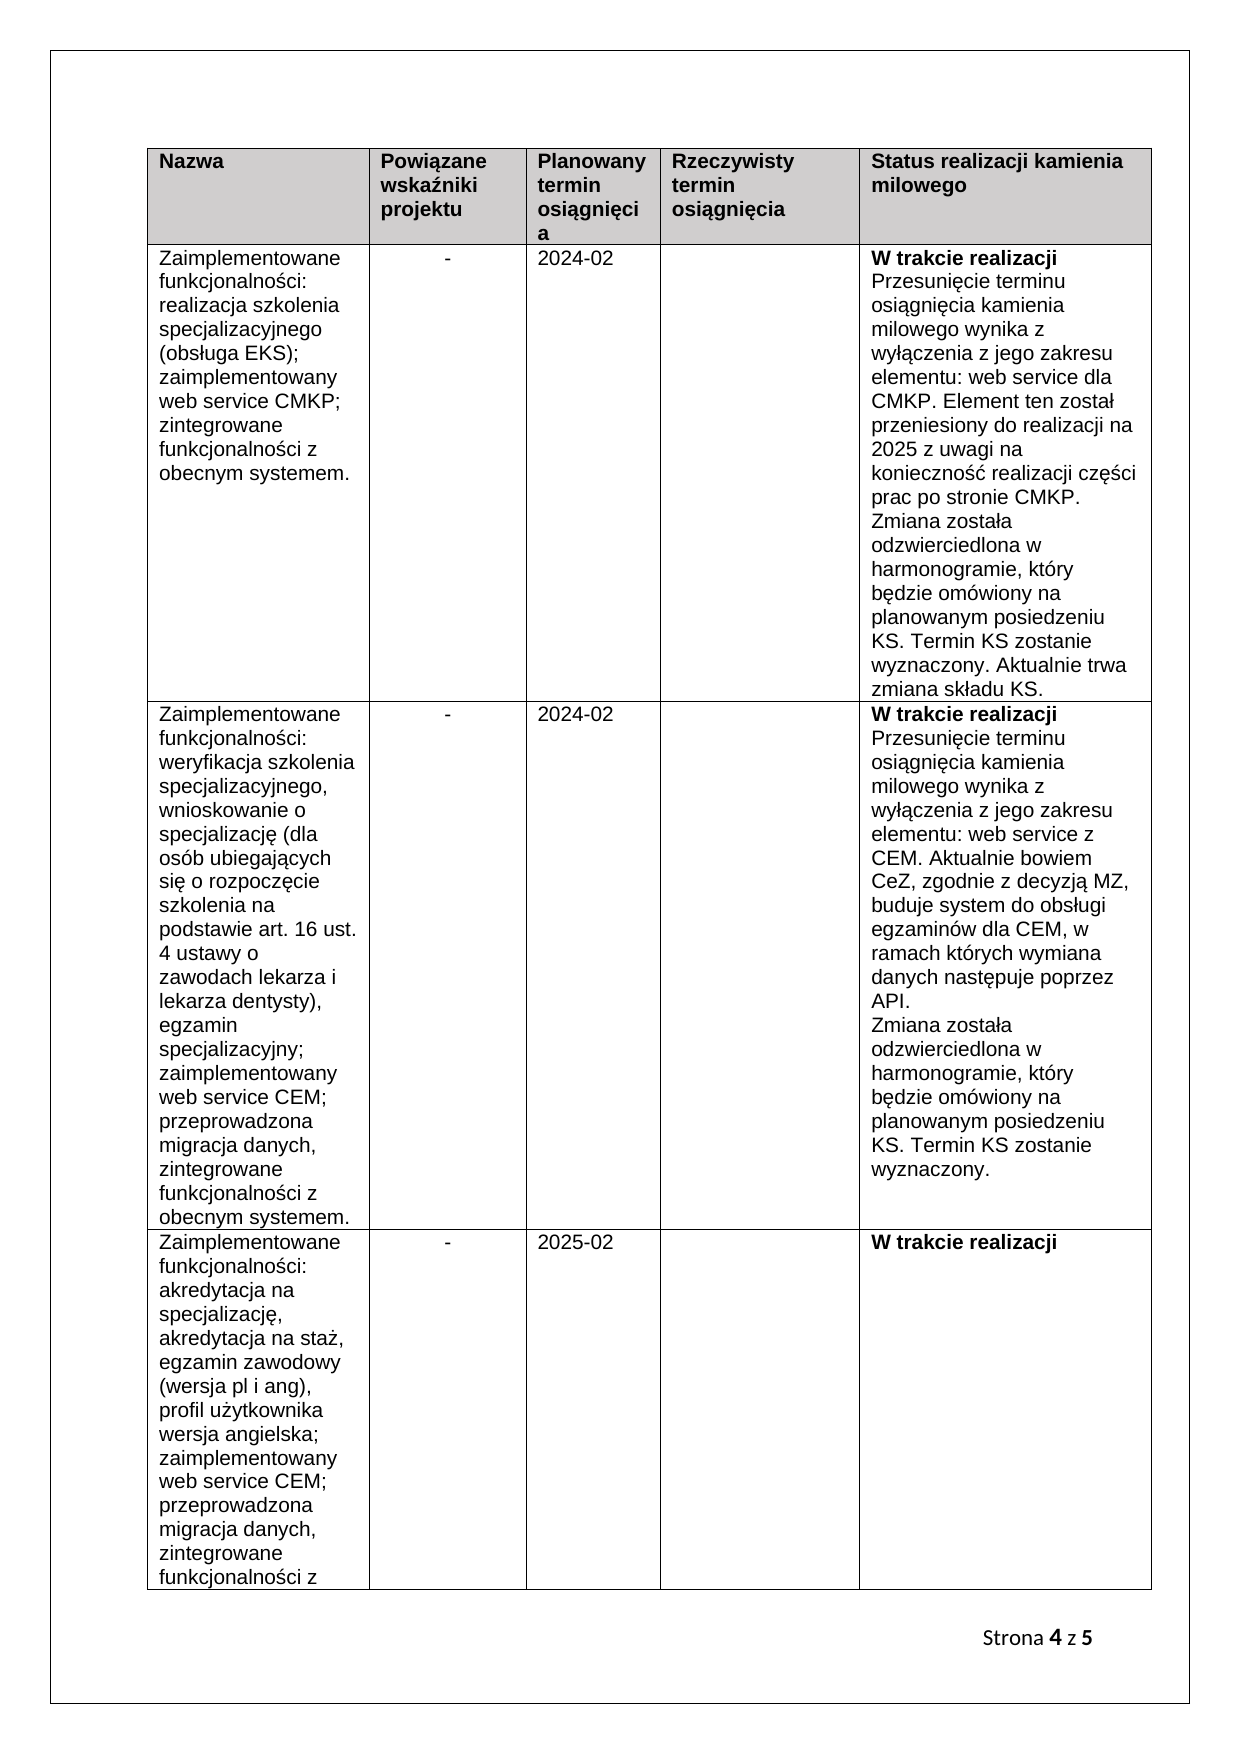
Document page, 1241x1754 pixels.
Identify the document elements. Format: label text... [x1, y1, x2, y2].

table_cell 2024-02 [527, 702, 660, 1229]
table_cell - [370, 1230, 526, 1589]
table_header Rzeczywisty termin osiągnięcia [661, 149, 859, 244]
table_header Planowany termin osiągnięcia [527, 149, 660, 244]
table_cell 2024-02 [527, 245, 660, 701]
table_cell W trakcie realizacji [860, 1230, 1151, 1589]
table_cell - [370, 702, 526, 1229]
table_cell [661, 245, 859, 701]
table_header Nazwa [148, 149, 369, 244]
table_cell W trakcie realizacji Przesunięcie terminu osiągnięcia kamienia milowego wynika z wyłączenia z jego zakresu elementu: web service z CEM. Aktualnie bowiem CeZ, zgodnie z decyzją MZ, buduje system do obsługi egzaminów dla CEM, w ramach których wymiana danych następuje poprzez API. Zmiana została odzwierciedlona w harmonogramie, który będzie omówiony na planowanym posiedzeniu KS. Termin KS zostanie wyznaczony. [860, 702, 1151, 1229]
table_header Status realizacji kamienia milowego [860, 149, 1151, 244]
table_header Powiązane wskaźniki projektu [370, 149, 526, 244]
table_cell - [370, 245, 526, 701]
table_cell Zaimplementowane funkcjonalności: realizacja szkolenia specjalizacyjnego (obsługa EKS); zaimplementowany web service CMKP; zintegrowane funkcjonalności z obecnym systemem. [148, 245, 369, 701]
table_cell Zaimplementowane funkcjonalności: weryfikacja szkolenia specjalizacyjnego, wnioskowanie o specjalizację (dla osób ubiegających się o rozpoczęcie szkolenia na podstawie art. 16 ust. 4 ustawy o zawodach lekarza i lekarza dentysty), egzamin specjalizacyjny; zaimplementowany web service CEM; przeprowadzona migracja danych, zintegrowane funkcjonalności z obecnym systemem. [148, 702, 369, 1229]
table_cell [661, 1230, 859, 1589]
table_cell [661, 702, 859, 1229]
table_cell W trakcie realizacji Przesunięcie terminu osiągnięcia kamienia milowego wynika z wyłączenia z jego zakresu elementu: web service dla CMKP. Element ten został przeniesiony do realizacji na 2025 z uwagi na konieczność realizacji części prac po stronie CMKP. Zmiana została odzwierciedlona w harmonogramie, który będzie omówiony na planowanym posiedzeniu KS. Termin KS zostanie wyznaczony. Aktualnie trwa zmiana składu KS. [860, 245, 1151, 701]
table_cell 2025-02 [527, 1230, 660, 1589]
